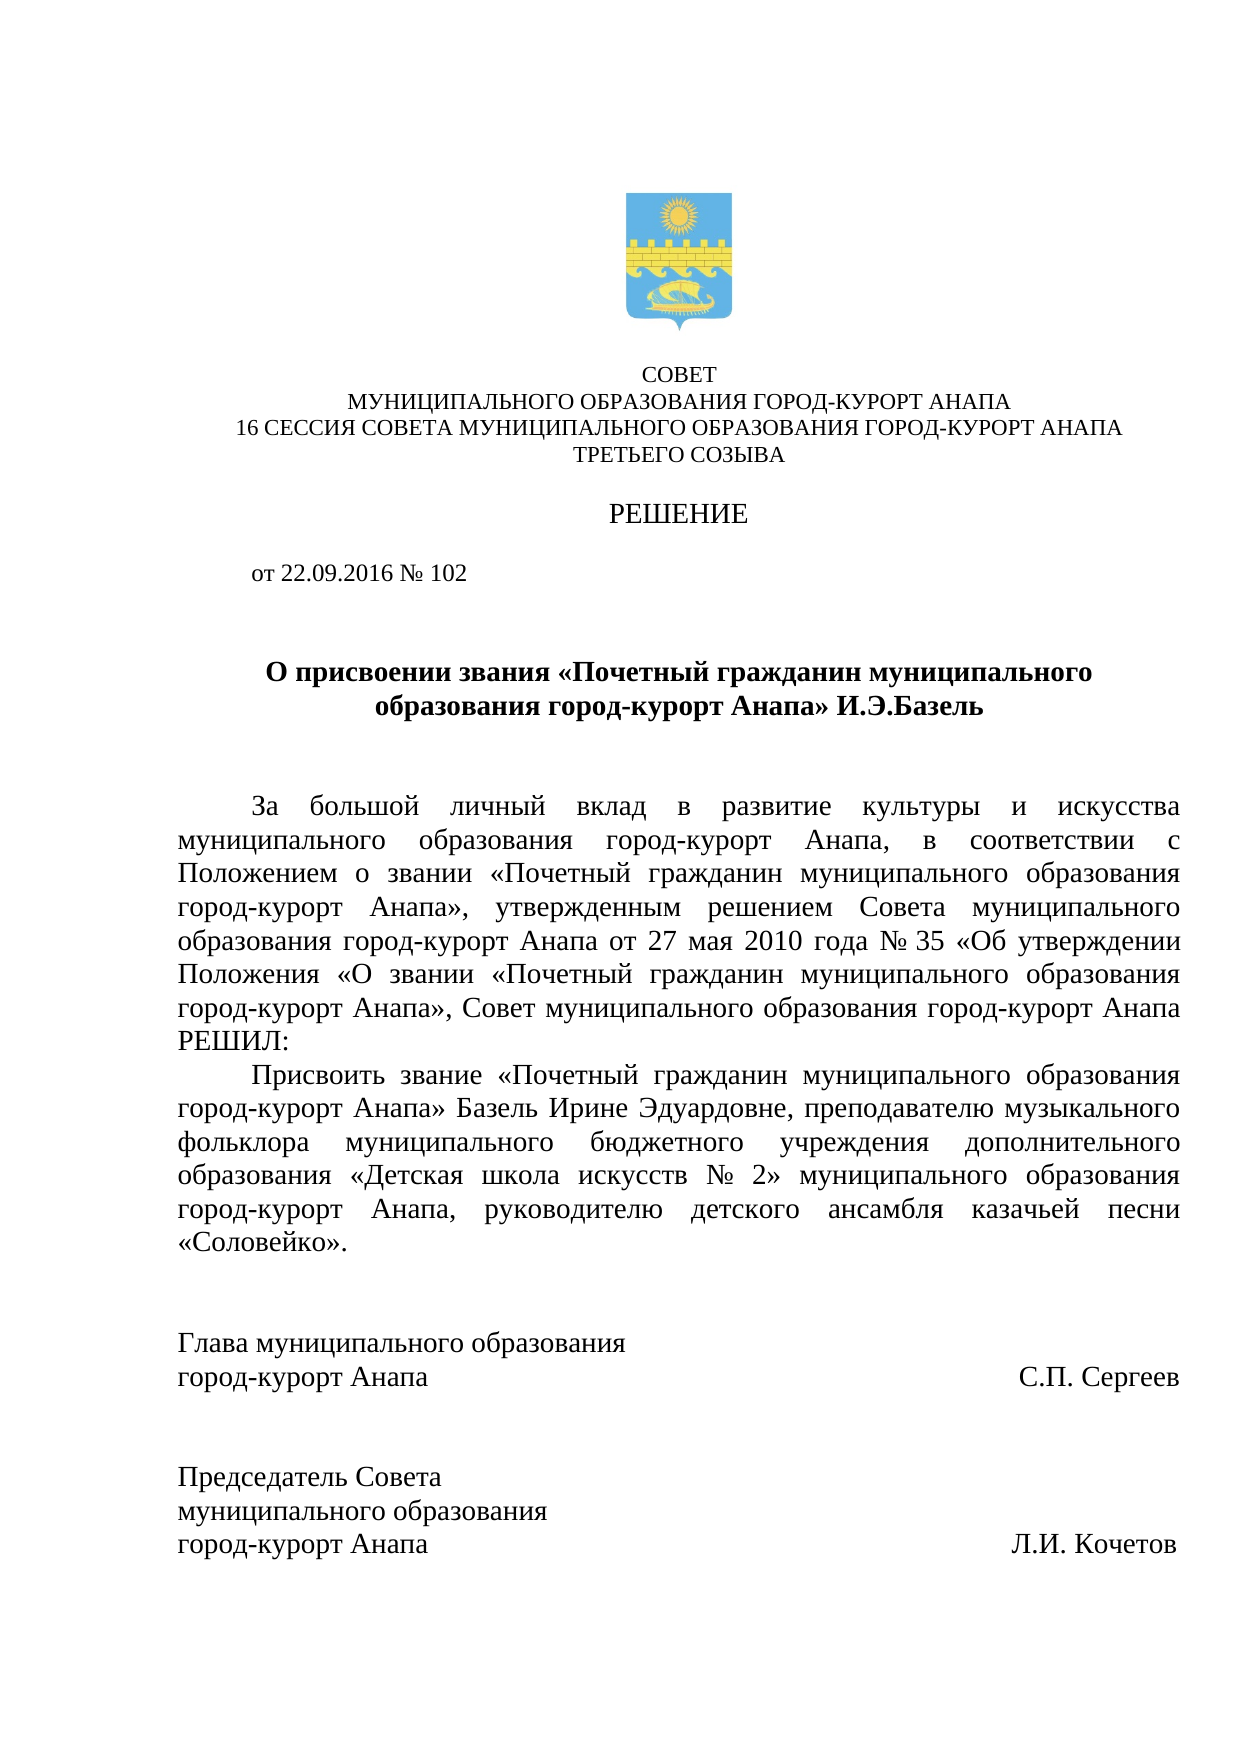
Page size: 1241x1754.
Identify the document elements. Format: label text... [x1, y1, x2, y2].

text от 22.09.2016 № 102 [177, 558, 1181, 587]
text муниципального образования [177, 1493, 1181, 1526]
text За большой личный вклад в развитие культуры и искусства муниципального образования город-курорт Анапа, в соответствии с Положением о звании «Почетный гражданин муниципального образования город-курорт Анапа», утвержденным решением Совета муниципального образования город-курорт Анапа от 27 мая 2010 года № 35 «Об утверждении Положения «О звании «Почетный гражданин муниципального образования город-курорт Анапа», Совет муниципального образования город-курорт Анапа РЕШИЛ: [177, 788, 1181, 1057]
text РЕШЕНИЕ [177, 496, 1180, 530]
text Председатель Совета [177, 1459, 1181, 1493]
text Присвоить звание «Почетный гражданин муниципального образования город-курорт Анапа» Базель Ирине Эдуардовне, преподавателю музыкального фольклора муниципального бюджетного учреждения дополнительного образования «Детская школа искусств № 2» муниципального образования город-курорт Анапа, руководителю детского ансамбля казачьей песни «Соловейко». [177, 1057, 1181, 1258]
text 16 СЕССИЯ СОВЕТА МУНИЦИПАЛЬНОГО ОБРАЗОВАНИЯ ГОРОД-КУРОРТ АНАПА [177, 414, 1181, 441]
text МУНИЦИПАЛЬНОГО ОБРАЗОВАНИЯ ГОРОД-КУРОРТ АНАПА [177, 388, 1181, 414]
text О присвоении звания «Почетный гражданин муниципального [177, 654, 1181, 688]
text ТРЕТЬЕГО СОЗЫВА [177, 441, 1181, 467]
text образования город-курорт Анапа» И.Э.Базель [177, 688, 1181, 721]
text СОВЕТ [177, 362, 1181, 388]
text Глава муниципального образования [177, 1325, 1181, 1359]
picture [620, 185, 738, 336]
text город-курорт Анапа С.П. Сергеев [177, 1359, 1181, 1392]
text город-курорт Анапа Л.И. Кочетов [177, 1526, 1181, 1560]
